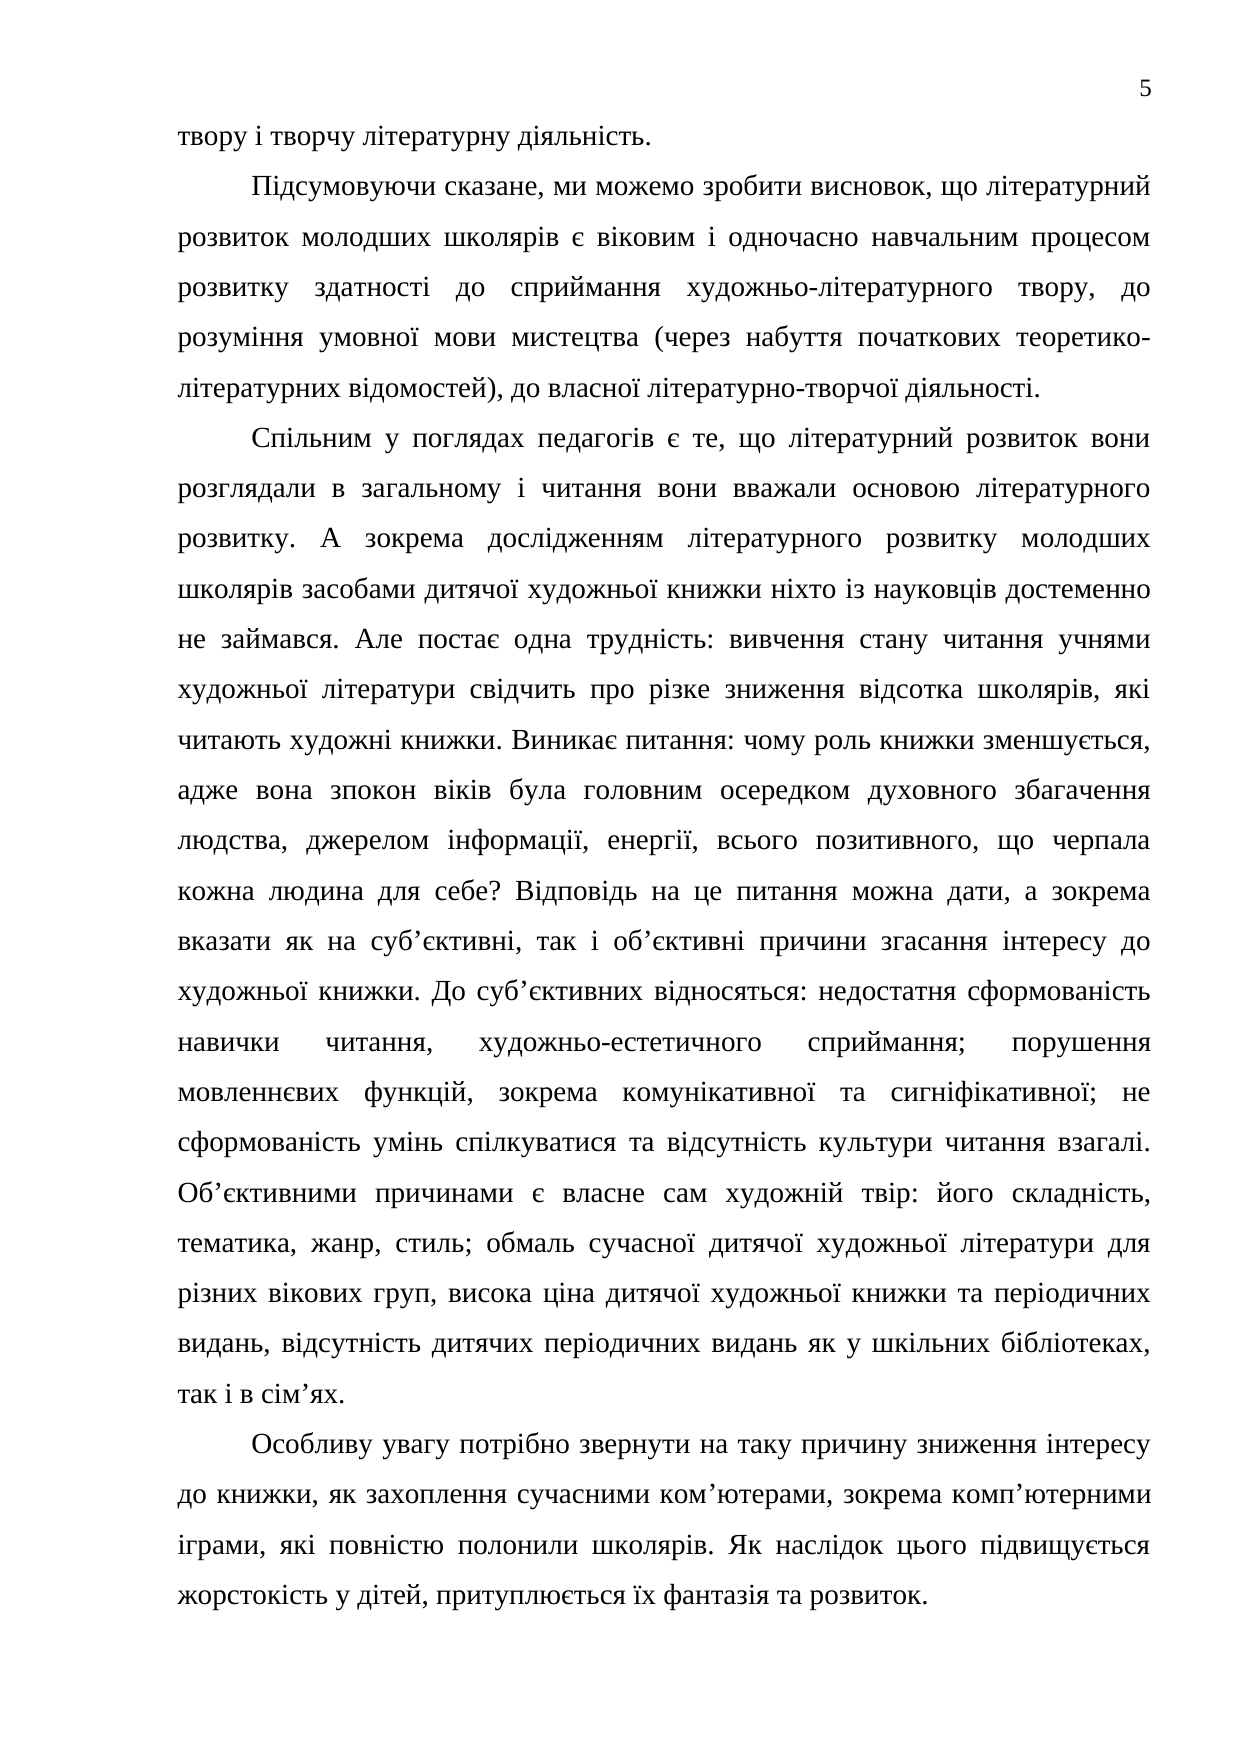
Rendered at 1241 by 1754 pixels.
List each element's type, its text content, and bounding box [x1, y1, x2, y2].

text Підсумовуючи сказане, ми можемо зробити висновок, що літературний розвиток молодших школярів є віковим і одночасно навчальним процесом розвитку здатності до сприймання художньо-літературного твору, до розуміння умовної мови мистецтва (через набуття початкових теоретико-літературних відомостей), до власної літературно-творчої діяльності. [177, 168, 1152, 403]
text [177, 118, 1152, 152]
text Особливу увагу потрібно звернути на таку причину зниження інтересу до книжки, як захоплення сучасними ком’ютерами, зокрема комп’ютерними іграми, які повністю полонили школярів. Як наслідок цього підвищується жорстокість у дітей, притуплюється їх фантазія та розвиток. [177, 1426, 1152, 1611]
text Спільним у поглядах педагогів є те, що літературний розвиток вони розглядали в загальному і читання вони вважали основою літературного розвитку. А зокрема дослідженням літературного розвитку молодших школярів засобами дитячої художньої книжки ніхто із науковців достеменно не займався. Але постає одна трудність: вивчення стану читання учнями художньої літератури свідчить про різке зниження відсотка школярів, які читають художні книжки. Виникає питання: чому роль книжки зменшується, адже вона зпокон віків була головним осередком духовного збагачення людства, джерелом інформації, енергії, всього позитивного, що черпала кожна людина для себе? Відповідь на це питання можна дати, а зокрема вказати як на суб’єктивні, так і об’єктивні причини згасання інтересу до художньої книжки. До суб’єктивних відносяться: недостатня сформованість навички читання, художньо-естетичного сприймання; порушення мовленнєвих функцій, зокрема комунікативної та сигніфікативної; не сформованість умінь спілкуватися та відсутність культури читання взагалі. Об’єктивними причинами є власне сам художній твір: його складність, тематика, жанр, стиль; обмаль сучасної дитячої художньої літератури для різних вікових груп, висока ціна дитячої художньої книжки та періодичних видань, відсутність дитячих періодичних видань як у шкільних бібліотеках, так і в сім’ях. [177, 420, 1152, 1409]
